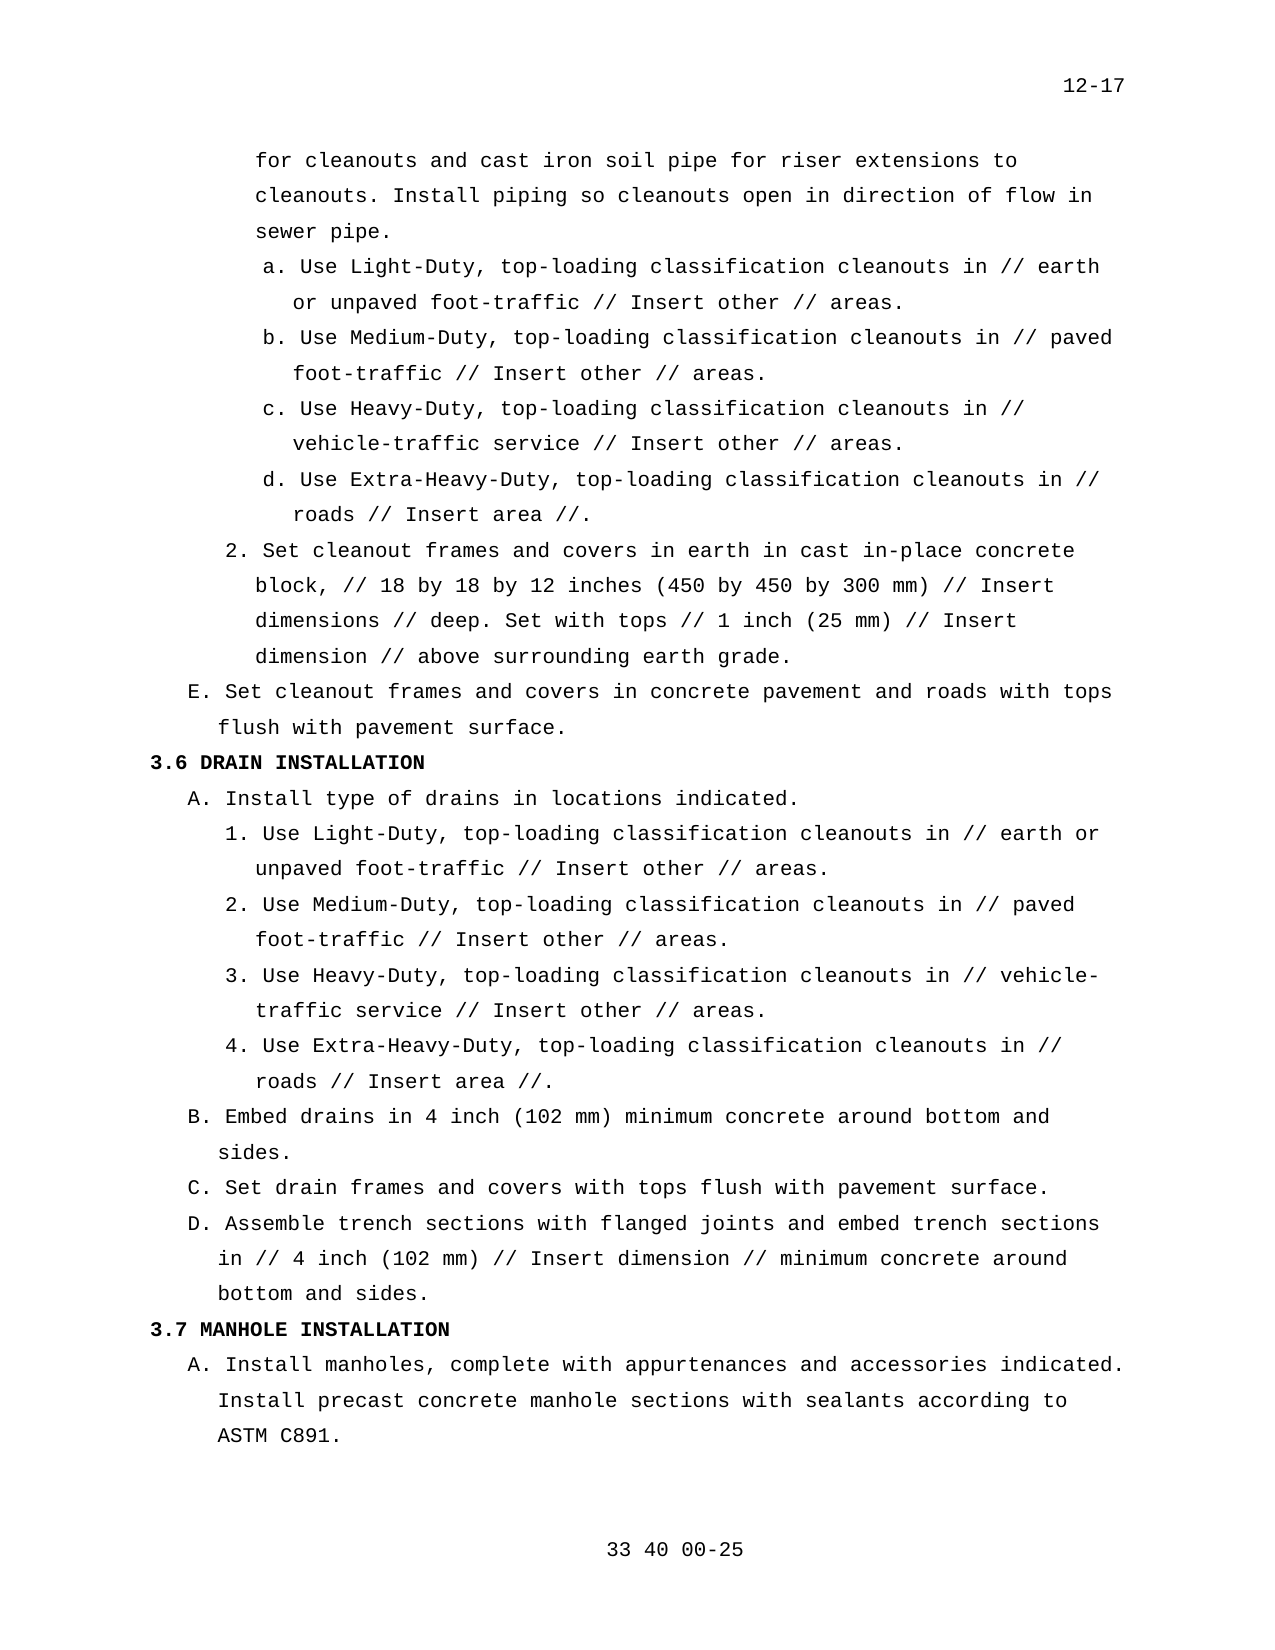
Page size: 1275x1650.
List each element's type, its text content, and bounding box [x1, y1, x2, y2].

text Assemble trench sections with flanged joints and embed trench sections in // 4 inch (102 mm) // Insert dimension // minimum concrete around bottom and sides. [187, 1212, 1125, 1307]
text Manhole Installation [150, 1319, 1125, 1342]
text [225, 150, 1125, 244]
text Use Medium-Duty, top-loading classification cleanouts in // paved foot-traffic // Insert other // areas. [225, 894, 1125, 953]
text Drain Installation [150, 752, 1125, 776]
text Set drain frames and covers with tops flush with pavement surface. [187, 1177, 1125, 1201]
text Embed drains in 4 inch (102 mm) minimum concrete around bottom and sides. [187, 1106, 1125, 1165]
text Install type of drains in locations indicated. [187, 787, 1125, 811]
text Use Medium-Duty, top-loading classification cleanouts in // paved foot-traffic // Insert other // areas. [262, 327, 1125, 386]
text Use Extra-Heavy-Duty, top-loading classification cleanouts in // roads // Insert area //. [262, 469, 1125, 528]
text Install manholes, complete with appurtenances and accessories indicated. Install precast concrete manhole sections with sealants according to ASTM C891. [187, 1354, 1125, 1449]
text Use Heavy-Duty, top-loading classification cleanouts in // vehicle-traffic service // Insert other // areas. [262, 398, 1125, 457]
text Use Light-Duty, top-loading classification cleanouts in // earth or unpaved foot-traffic // Insert other // areas. [225, 823, 1125, 882]
text Use Light-Duty, top-loading classification cleanouts in // earth or unpaved foot-traffic // Insert other // areas. [262, 256, 1125, 315]
text Set cleanout frames and covers in concrete pavement and roads with tops flush with pavement surface. [187, 681, 1125, 740]
text Set cleanout frames and covers in earth in cast in-place concrete block, // 18 by 18 by 12 inches (450 by 450 by 300 mm) // Insert dimensions // deep. Set with tops // 1 inch (25 mm) // Insert dimension // above surrounding earth grade. [225, 539, 1125, 669]
text Use Extra-Heavy-Duty, top-loading classification cleanouts in // roads // Insert area //. [225, 1035, 1125, 1094]
text Use Heavy-Duty, top-loading classification cleanouts in // vehicle-traffic service // Insert other // areas. [225, 964, 1125, 1024]
